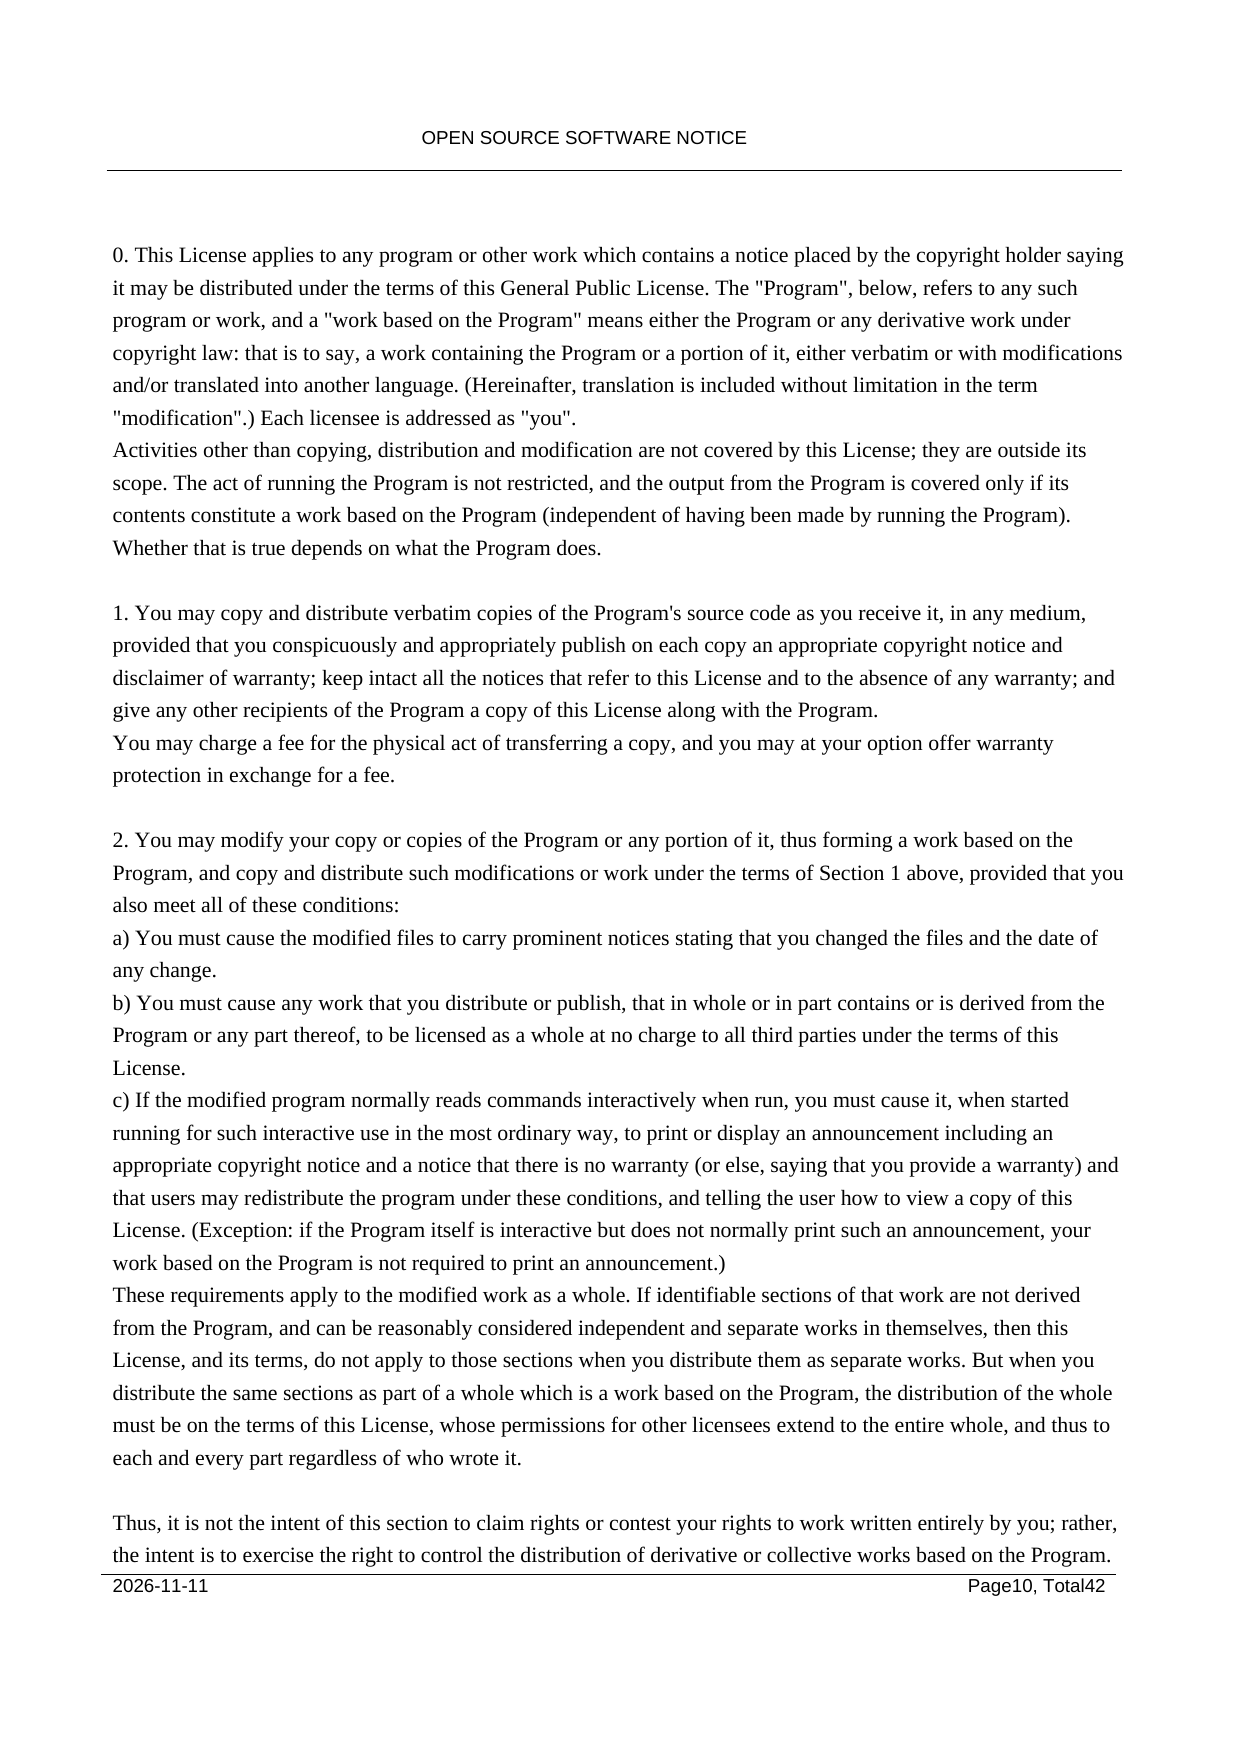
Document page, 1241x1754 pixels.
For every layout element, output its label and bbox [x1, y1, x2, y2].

text [112, 206, 1128, 1571]
